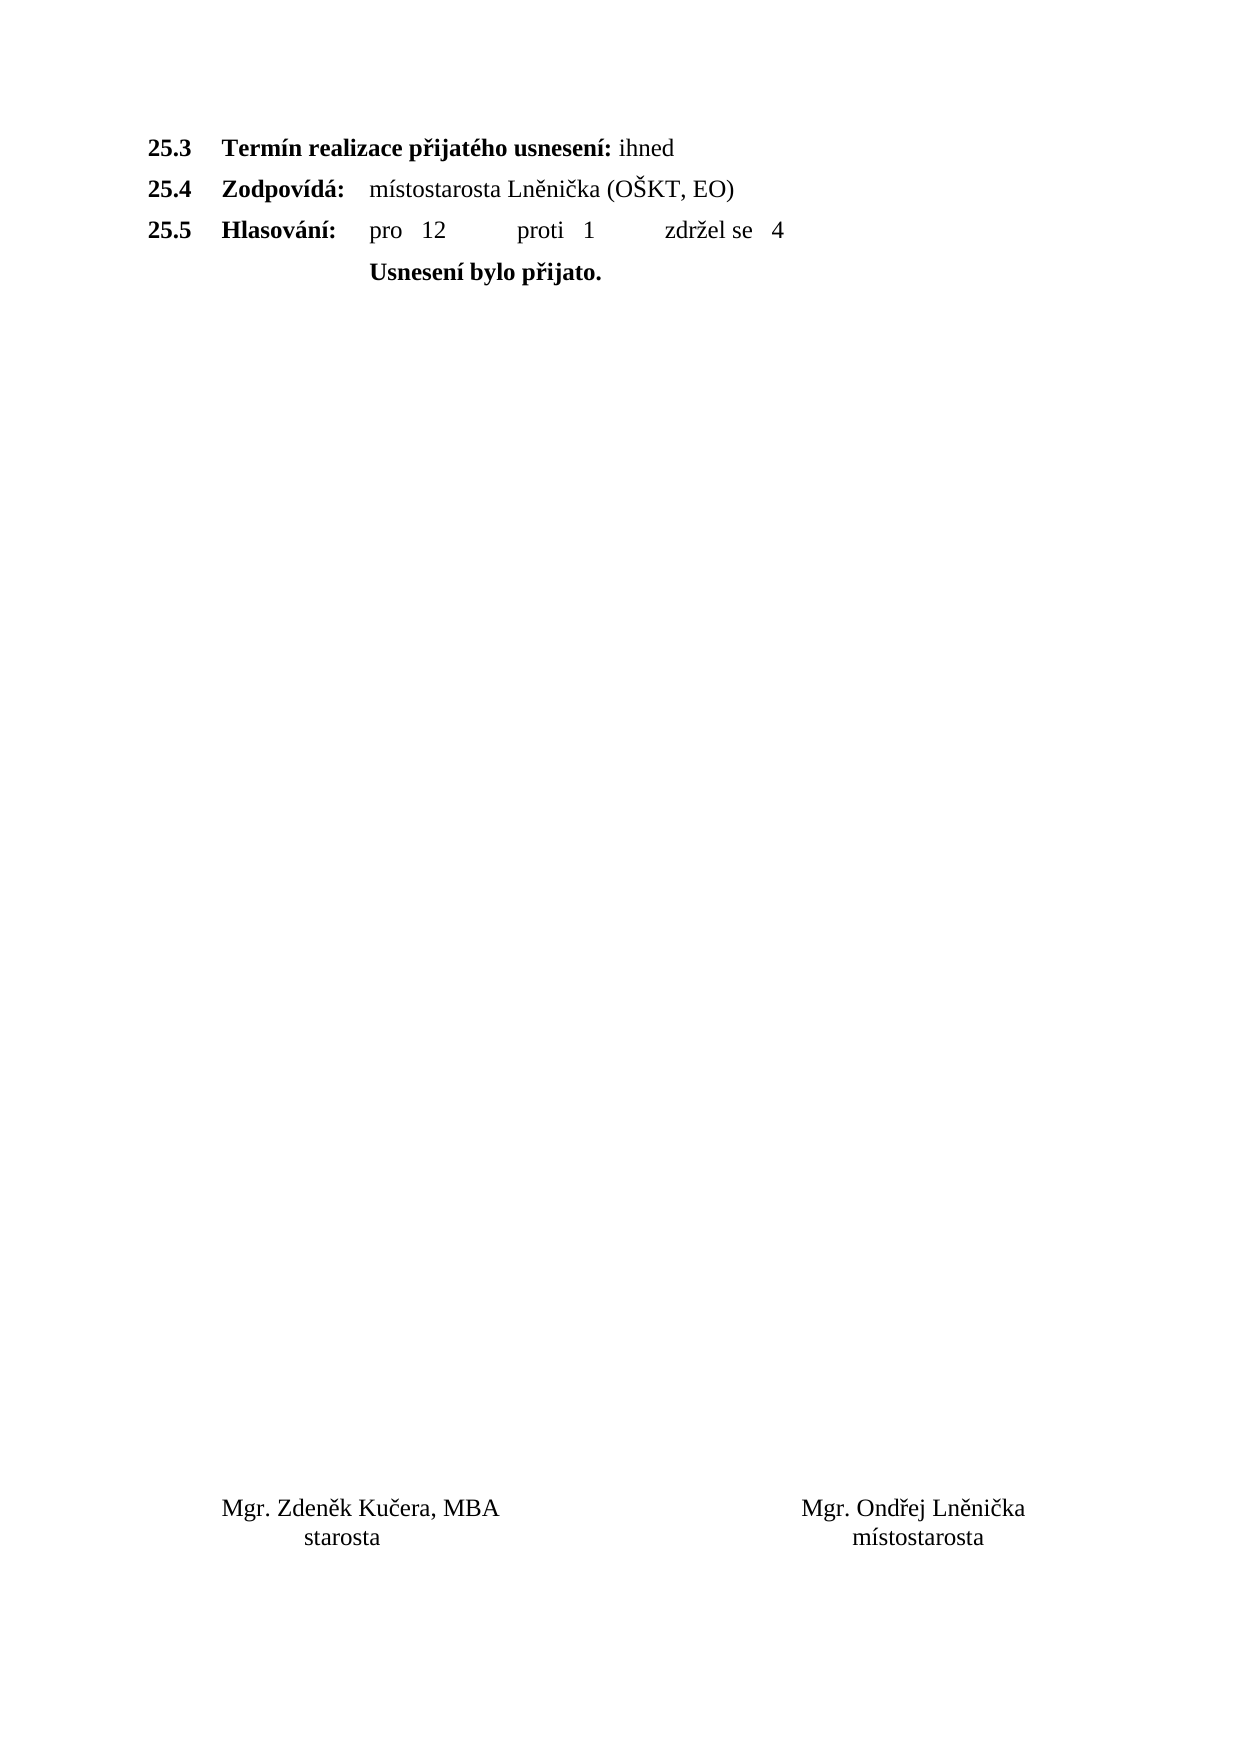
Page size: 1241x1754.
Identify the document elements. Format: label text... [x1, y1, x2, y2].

text 25.3 Termín realizace přijatého usnesení: ihned [148, 133, 1093, 162]
text 25.4 Zodpovídá: místostarosta Lněnička (OŠKT, EO) [148, 174, 1093, 203]
text Usnesení bylo přijato. [369, 257, 1093, 285]
text Mgr. Zdeněk Kučera, MBA Mgr. Ondřej Lněnička [148, 1493, 1093, 1522]
text starosta místostarosta [148, 1522, 1093, 1550]
text 25.5 Hlasování: pro 12 proti 1 zdržel se 4 [148, 215, 1093, 244]
